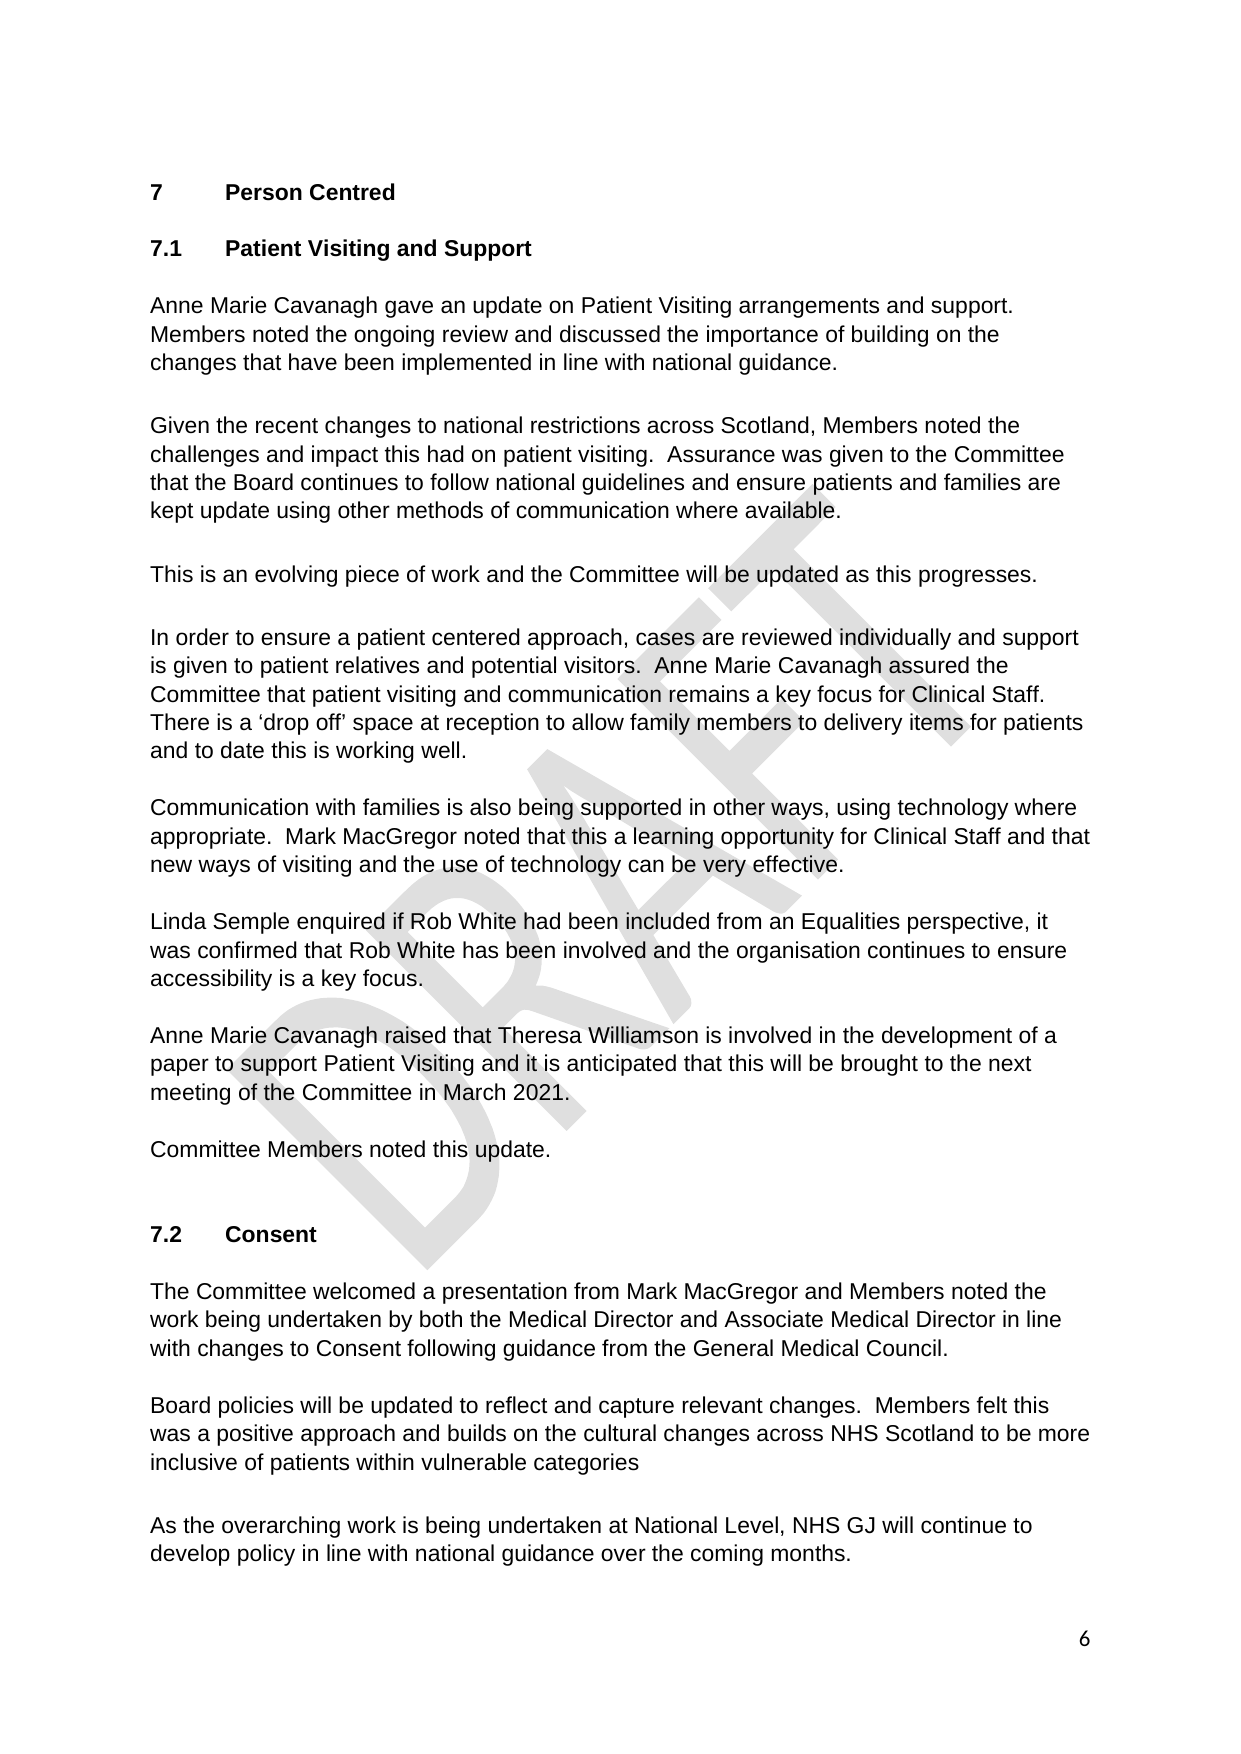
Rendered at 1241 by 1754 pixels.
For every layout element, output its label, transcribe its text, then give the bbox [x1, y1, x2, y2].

list This is an evolving piece of work and the Committee will be updated as this progresses. [150, 561, 1090, 587]
text In order to ensure a patient centered approach, cases are reviewed individually and support is given to patient relatives and potential visitors. Anne Marie Cavanagh assured the Committee that patient visiting and communication remains a key focus for Clinical Staff. There is a ‘drop off’ space at reception to allow family members to delivery items for patients and to date this is working well. [150, 624, 1090, 764]
text 7.2 Consent [150, 1221, 1090, 1247]
text As the overarching work is being undertaken at National Level, NHS GJ will continue to develop policy in line with national guidance over the coming months. [150, 1512, 1090, 1566]
list Anne Marie Cavanagh gave an update on Patient Visiting arrangements and support. Members noted the ongoing review and discussed the importance of building on the changes that have been implemented in line with national guidance. [150, 292, 1090, 375]
text Given the recent changes to national restrictions across Scotland, Members noted the challenges and impact this had on patient visiting. Assurance was given to the Committee that the Board continues to follow national guidelines and ensure patients and families are kept update using other methods of communication where available. [150, 412, 1090, 524]
list The Committee welcomed a presentation from Mark MacGregor and Members noted the work being undertaken by both the Medical Director and Associate Medical Director in line with changes to Consent following guidance from the General Medical Council. [150, 1278, 1090, 1361]
text Communication with families is also being supported in other ways, using technology where appropriate. Mark MacGregor noted that this a learning opportunity for Clinical Staff and that new ways of visiting and the use of technology can be very effective. [150, 794, 1090, 878]
text 7.1 Patient Visiting and Support [150, 235, 1090, 262]
text Anne Marie Cavanagh raised that Theresa Williamson is involved in the development of a paper to support Patient Visiting and it is anticipated that this will be brought to the next meeting of the Committee in March 2021. [150, 1022, 1090, 1105]
text 7 Person Centred [150, 178, 1090, 205]
list Board policies will be updated to reflect and capture relevant changes. Members felt this was a positive approach and builds on the cultural changes across NHS Scotland to be more inclusive of patients within vulnerable categories [150, 1392, 1090, 1475]
text Committee Members noted this update. [150, 1136, 1090, 1162]
text Linda Semple enquired if Rob White had been included from an Equalities perspective, it was confirmed that Rob White has been involved and the organisation continues to ensure accessibility is a key focus. [150, 908, 1090, 991]
